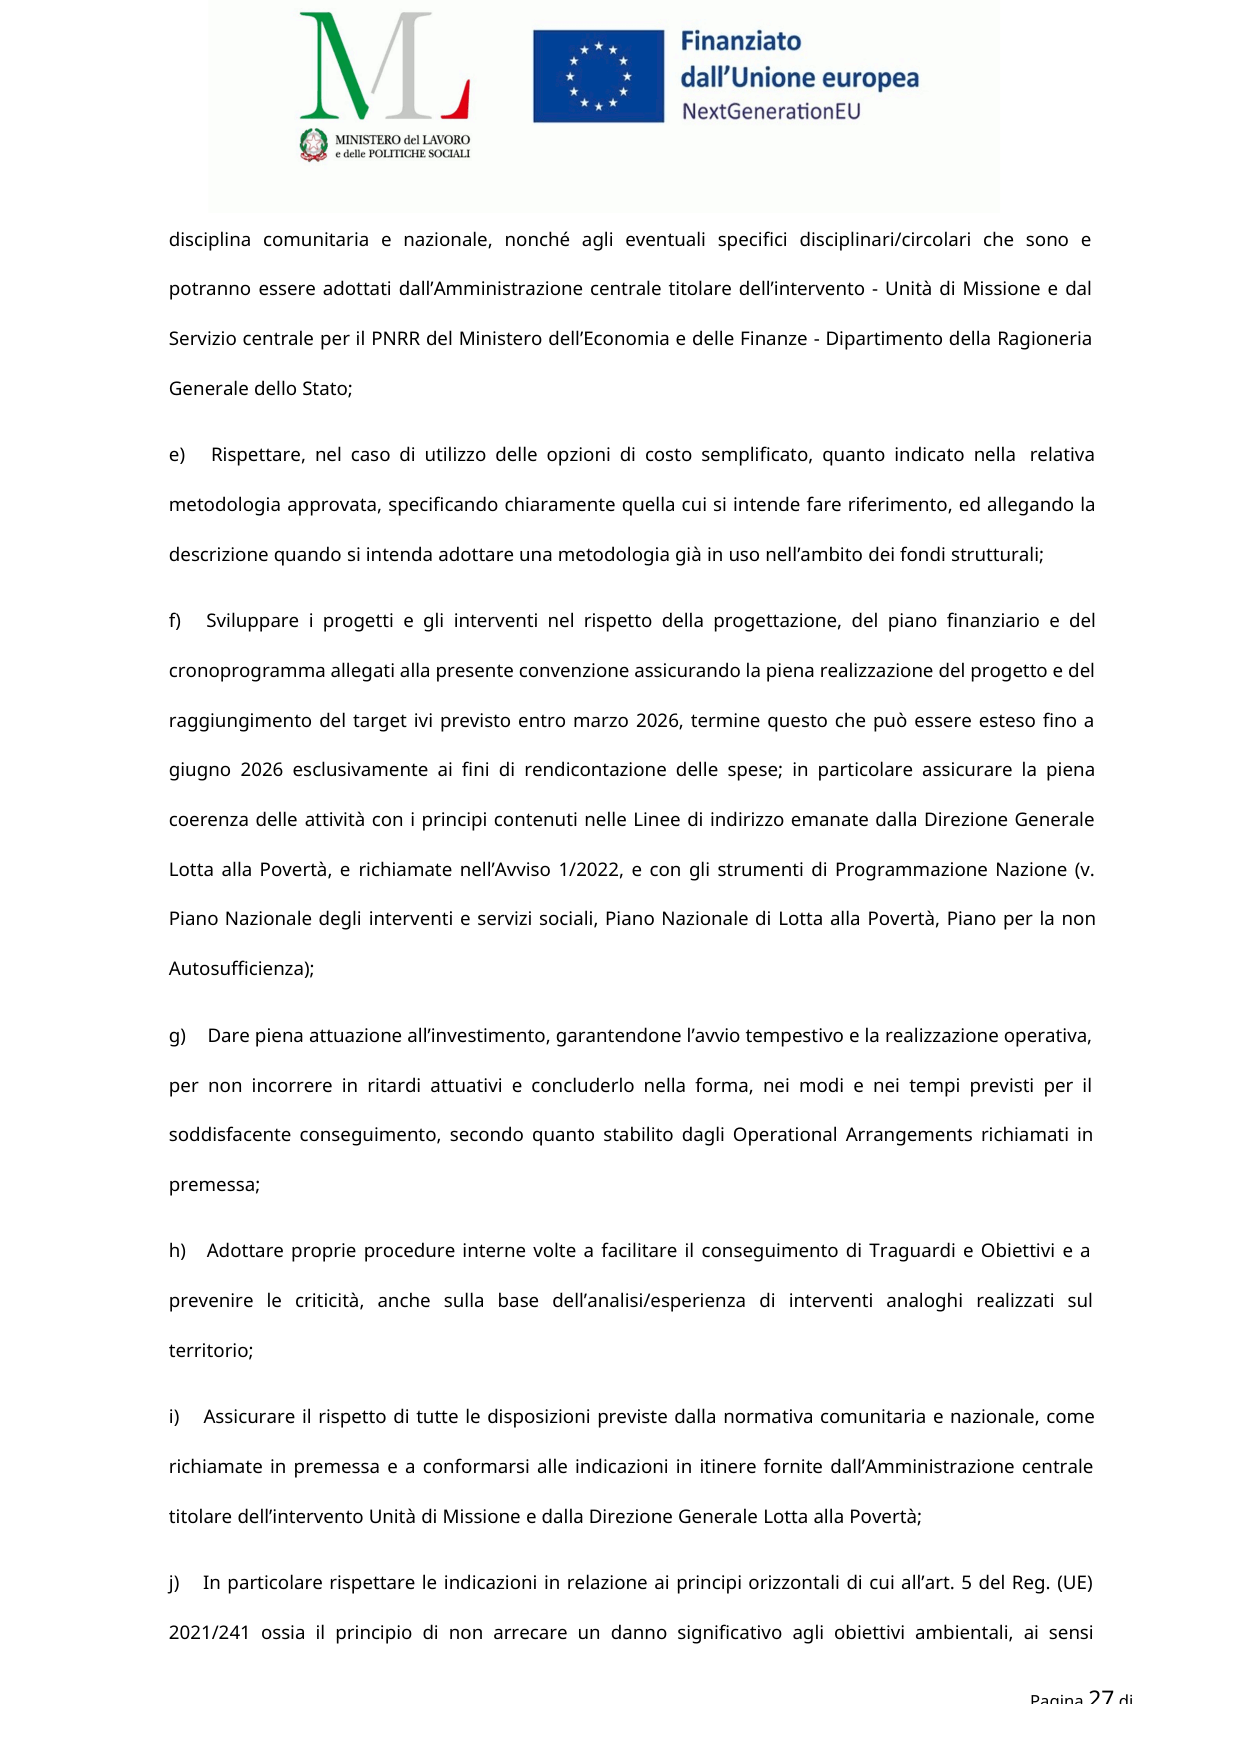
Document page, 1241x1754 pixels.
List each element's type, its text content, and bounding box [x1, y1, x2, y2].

list Dare piena attuazione all’investimento, garantendone l’avvio tempestivo e la realizzazione operativa, per non incorrere in ritardi attuativi e concluderlo nella forma, nei modi e nei tempi previsti per il soddisfacente conseguimento, secondo quanto stabilito dagli Operational Arrangements richiamati in premessa; [169, 1022, 1093, 1197]
list Sviluppare i progetti e gli interventi nel rispetto della progettazione, del piano finanziario e del cronoprogramma allegati alla presente convenzione assicurando la piena realizzazione del progetto e del raggiungimento del target ivi previsto entro marzo 2026, termine questo che può essere esteso fino a giugno 2026 esclusivamente ai fini di rendicontazione delle spese; in particolare assicurare la piena coerenza delle attività con i principi contenuti nelle Linee di indirizzo emanate dalla Direzione Generale Lotta alla Povertà, e richiamate nell’Avviso 1/2022, e con gli strumenti di Programmazione Nazione (v. Piano Nazionale degli interventi e servizi sociali, Piano Nazionale di Lotta alla Povertà, Piano per la non Autosufficienza); [169, 607, 1096, 981]
list Rispettare, nel caso di utilizzo delle opzioni di costo semplificato, quanto indicato nella relativa metodologia approvata, specificando chiaramente quella cui si intende fare riferimento, ed allegando la descrizione quando si intenda adottare una metodologia già in uso nell’ambito dei fondi strutturali; [169, 442, 1096, 566]
text disciplina comunitaria e nazionale, nonché agli eventuali specifici disciplinari/circolari che sono e potranno essere adottati dall’Amministrazione centrale titolare dell’intervento - Unità di Missione e dal Servizio centrale per il PNRR del Ministero dell’Economia e delle Finanze - Dipartimento della Ragioneria Generale dello Stato; [169, 226, 1093, 401]
list Adottare proprie procedure interne volte a facilitare il conseguimento di Traguardi e Obiettivi e a prevenire le criticità, anche sulla base dell’analisi/esperienza di interventi analoghi realizzati sul territorio; [169, 1238, 1093, 1363]
picture [208, 0, 1001, 213]
list Assicurare il rispetto di tutte le disposizioni previste dalla normativa comunitaria e nazionale, come richiamate in premessa e a conformarsi alle indicazioni in itinere fornite dall’Amministrazione centrale titolare dell’intervento Unità di Missione e dalla Direzione Generale Lotta alla Povertà; [169, 1404, 1095, 1528]
